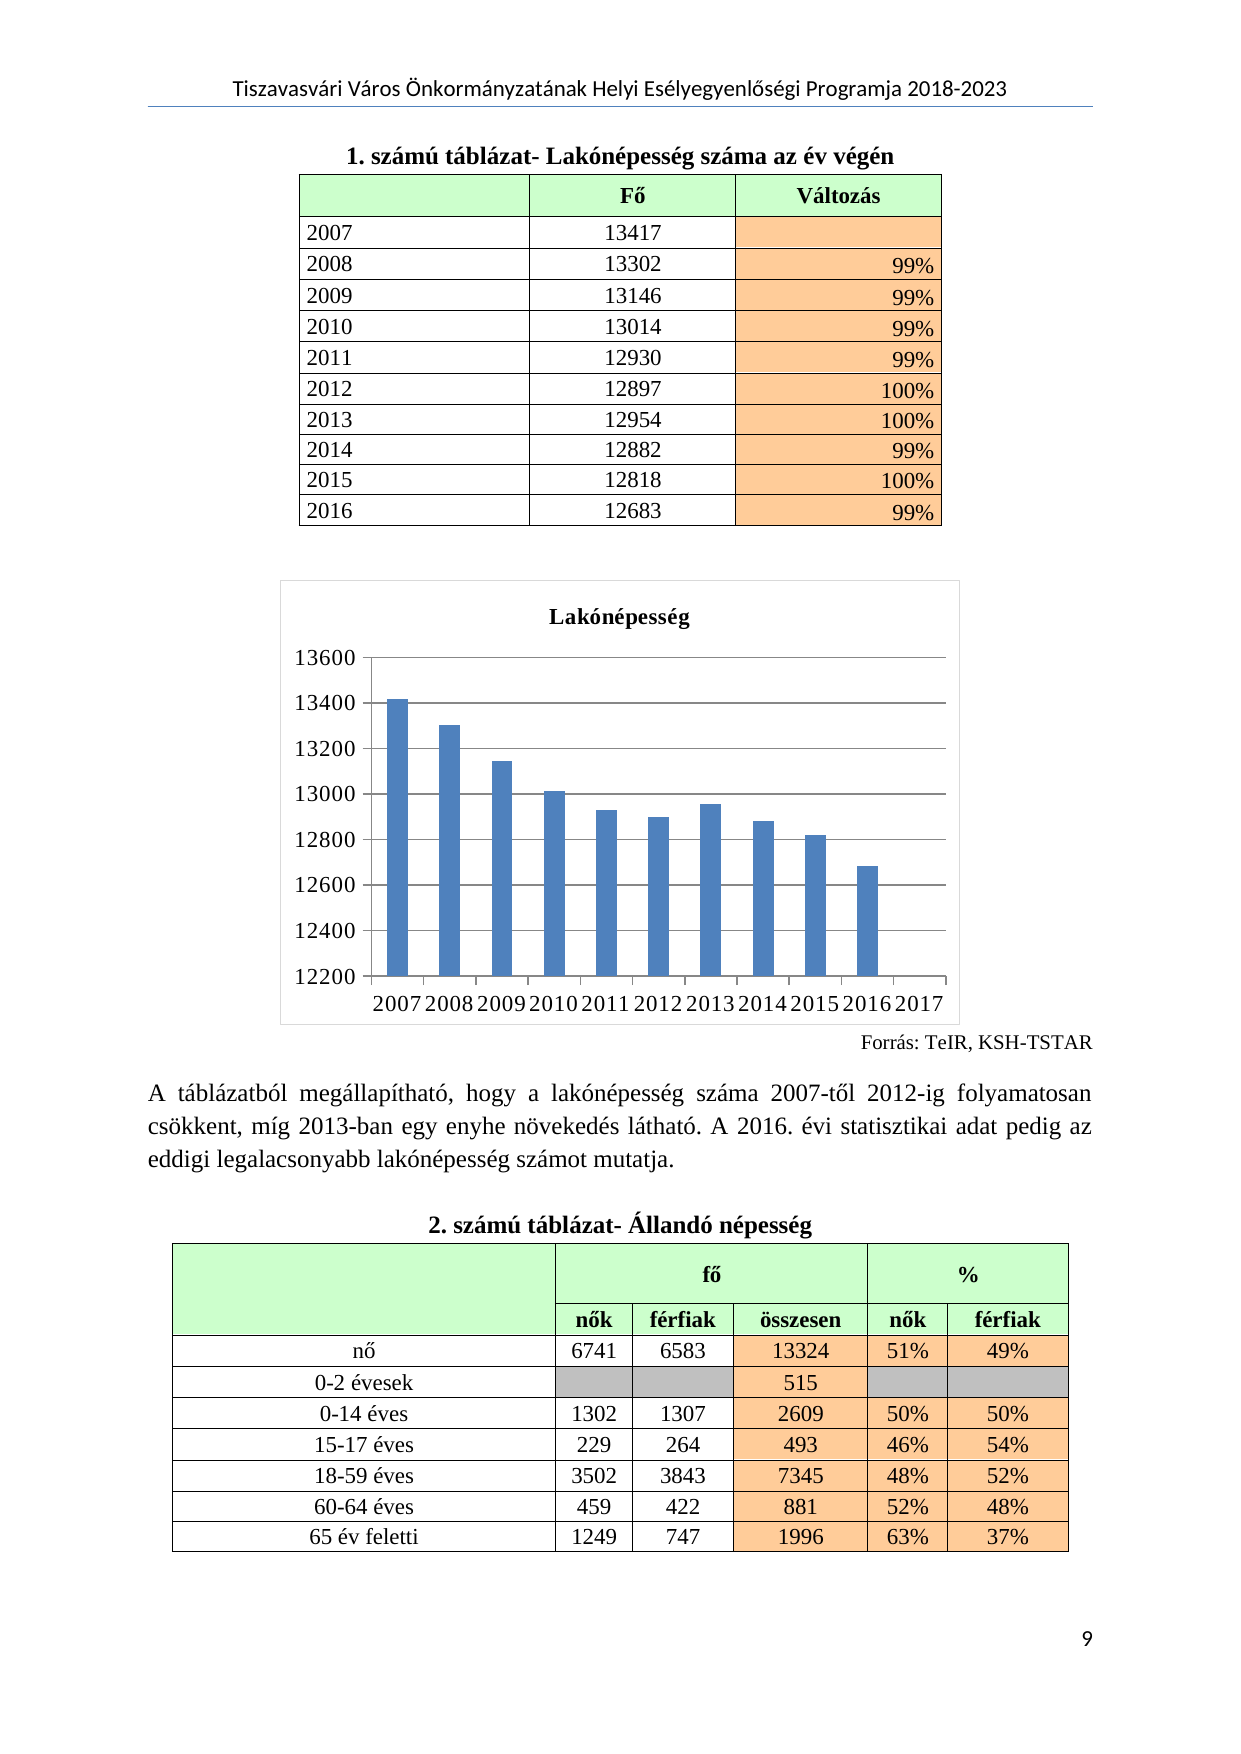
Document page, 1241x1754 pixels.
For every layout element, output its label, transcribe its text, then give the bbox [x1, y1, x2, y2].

table_cell 7345 [734, 1461, 867, 1491]
table_cell [556, 1367, 632, 1397]
table_cell 37% [948, 1522, 1068, 1551]
table_cell [736, 217, 941, 247]
table_cell 12683 [530, 495, 735, 525]
table_cell 46% [868, 1429, 947, 1459]
table_cell 2010 [300, 311, 529, 341]
table_cell 99% [736, 495, 941, 525]
table_cell 2013 [300, 405, 529, 434]
table_cell 0-14 éves [173, 1398, 555, 1428]
table_cell 2015 [300, 465, 529, 494]
table_cell 13302 [530, 249, 735, 279]
table_cell nők [868, 1304, 947, 1334]
table_cell [948, 1367, 1068, 1397]
table_cell nők [556, 1304, 632, 1334]
table_cell 12897 [530, 374, 735, 404]
table_cell 12882 [530, 435, 735, 464]
table_cell 50% [948, 1398, 1068, 1428]
table_cell [868, 1367, 947, 1397]
text 2. számú táblázat- Állandó népesség [148, 1210, 1093, 1239]
table_cell 2011 [300, 342, 529, 372]
table_cell 99% [736, 280, 941, 310]
table_cell 51% [868, 1336, 947, 1366]
table_cell 48% [868, 1461, 947, 1491]
table_cell 13324 [734, 1336, 867, 1366]
table_cell 15-17 éves [173, 1429, 555, 1459]
table_cell férfiak [948, 1304, 1068, 1334]
table_cell 99% [736, 249, 941, 279]
text Forrás: TeIR, KSH-TSTAR [148, 1030, 1093, 1054]
table_cell 459 [556, 1492, 632, 1521]
table_cell 264 [633, 1429, 733, 1459]
table_header [173, 1244, 555, 1334]
table_cell 100% [736, 465, 941, 494]
table_cell 515 [734, 1367, 867, 1397]
table_cell 2009 [300, 280, 529, 310]
table_cell 1307 [633, 1398, 733, 1428]
table_cell 12954 [530, 405, 735, 434]
table_cell 100% [736, 374, 941, 404]
table_cell 2007 [300, 217, 529, 247]
table_cell 52% [868, 1492, 947, 1521]
table_cell 1249 [556, 1522, 632, 1551]
table_cell 99% [736, 311, 941, 341]
table_header % [868, 1244, 1068, 1303]
table_cell 99% [736, 342, 941, 372]
table_cell 13146 [530, 280, 735, 310]
table_cell 63% [868, 1522, 947, 1551]
table_cell 0-2 évesek [173, 1367, 555, 1397]
table_cell összesen [734, 1304, 867, 1334]
table_cell 229 [556, 1429, 632, 1459]
table_cell 747 [633, 1522, 733, 1551]
table_cell 52% [948, 1461, 1068, 1491]
table_header fő [556, 1244, 867, 1303]
table_cell 1996 [734, 1522, 867, 1551]
table_cell 493 [734, 1429, 867, 1459]
table_cell 3502 [556, 1461, 632, 1491]
table_header Fő [530, 175, 735, 216]
table_cell 6741 [556, 1336, 632, 1366]
table_cell [633, 1367, 733, 1397]
table_cell 2012 [300, 374, 529, 404]
table_cell 13417 [530, 217, 735, 247]
table_cell 6583 [633, 1336, 733, 1366]
table_cell 54% [948, 1429, 1068, 1459]
text A táblázatból megállapítható, hogy a lakónépesség száma 2007-től 2012-ig folyamatosan csökkent, míg 2013-ban egy enyhe növekedés látható. A 2016. évi statisztikai adat pedig az eddigi legalacsonyabb lakónépesség számot mutatja. [148, 1078, 1093, 1173]
table_cell 12818 [530, 465, 735, 494]
table_cell 2014 [300, 435, 529, 464]
table_cell 2016 [300, 495, 529, 525]
table_cell 3843 [633, 1461, 733, 1491]
table_cell nő [173, 1336, 555, 1366]
table_cell 18-59 éves [173, 1461, 555, 1491]
table_cell 12930 [530, 342, 735, 372]
table_cell 2008 [300, 249, 529, 279]
table_header [300, 175, 529, 216]
table_cell 2609 [734, 1398, 867, 1428]
table_cell 422 [633, 1492, 733, 1521]
table_cell 99% [736, 435, 941, 464]
table_cell 60-64 éves [173, 1492, 555, 1521]
table_cell 65 év feletti [173, 1522, 555, 1551]
table_header Változás [736, 175, 941, 216]
table_cell férfiak [633, 1304, 733, 1334]
table_cell 881 [734, 1492, 867, 1521]
table_cell 48% [948, 1492, 1068, 1521]
table_cell 100% [736, 405, 941, 434]
table_cell 50% [868, 1398, 947, 1428]
table_cell 49% [948, 1336, 1068, 1366]
table_cell 13014 [530, 311, 735, 341]
table_cell 1302 [556, 1398, 632, 1428]
text 1. számú táblázat- Lakónépesség száma az év végén [148, 141, 1093, 170]
